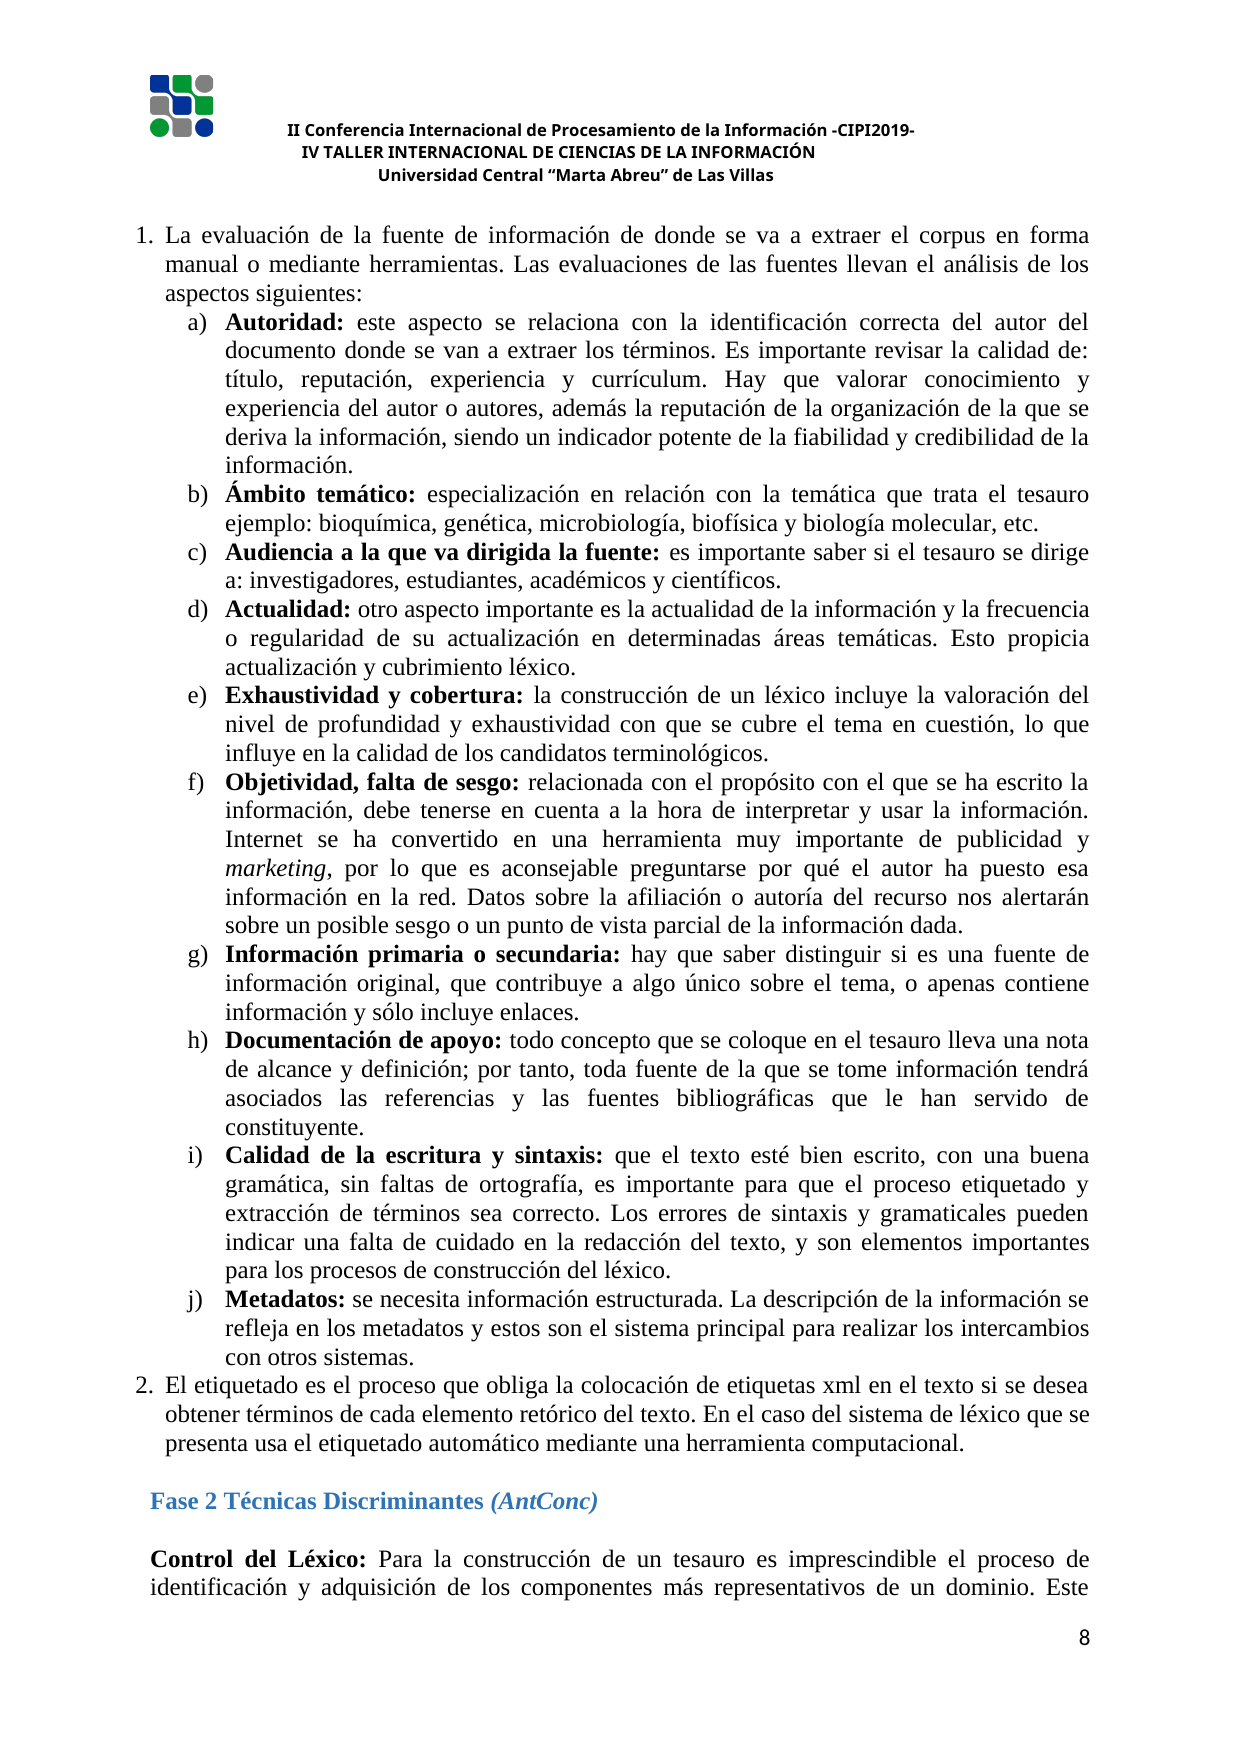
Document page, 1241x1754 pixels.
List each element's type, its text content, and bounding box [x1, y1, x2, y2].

list La evaluación de la fuente de información de donde se va a extraer el corpus en forma manual o mediante herramientas. Las evaluaciones de las fuentes llevan el análisis de los aspectos siguientes: [135, 220, 1090, 307]
list Actualidad: otro aspecto importante es la actualidad de la información y la frecuencia o regularidad de su actualización en determinadas áreas temáticas. Esto propicia actualización y cubrimiento léxico. [187, 594, 1090, 680]
list Exhaustividad y cobertura: la construcción de un léxico incluye la valoración del nivel de profundidad y exhaustividad con que se cubre el tema en cuestión, lo que influye en la calidad de los candidatos terminológicos. [187, 680, 1090, 767]
list Calidad de la escritura y sintaxis: que el texto esté bien escrito, con una buena gramática, sin faltas de ortografía, es importante para que el proceso etiquetado y extracción de términos sea correcto. Los errores de sintaxis y gramaticales pueden indicar una falta de cuidado en la redacción del texto, y son elementos importantes para los procesos de construcción del léxico. [187, 1140, 1090, 1284]
list El etiquetado es el proceso que obliga la colocación de etiquetas xml en el texto si se desea obtener términos de cada elemento retórico del texto. En el caso del sistema de léxico que se presenta usa el etiquetado automático mediante una herramienta computacional. [135, 1370, 1090, 1457]
picture [150, 75, 214, 137]
list Información primaria o secundaria: hay que saber distinguir si es una fuente de información original, que contribuye a algo único sobre el tema, o apenas contiene información y sólo incluye enlaces. [187, 939, 1090, 1025]
list Autoridad: este aspecto se relaciona con la identificación correcta del autor del documento donde se van a extraer los términos. Es importante revisar la calidad de: título, reputación, experiencia y currículum. Hay que valorar conocimiento y experiencia del autor o autores, además la reputación de la organización de la que se deriva la información, siendo un indicador potente de la fiabilidad y credibilidad de la información. [187, 307, 1090, 479]
text Fase 2 Técnicas Discriminantes (AntConc) [150, 1486, 1090, 1514]
list Documentación de apoyo: todo concepto que se coloque en el tesauro lleva una nota de alcance y definición; por tanto, toda fuente de la que se tome información tendrá asociados las referencias y las fuentes bibliográficas que le han servido de constituyente. [187, 1025, 1090, 1140]
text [150, 1544, 1090, 1601]
list Metadatos: se necesita información estructurada. La descripción de la información se refleja en los metadatos y estos son el sistema principal para realizar los intercambios con otros sistemas. [187, 1284, 1090, 1370]
list Ámbito temático: especialización en relación con la temática que trata el tesauro ejemplo: bioquímica, genética, microbiología, biofísica y biología molecular, etc. [187, 479, 1090, 537]
list Audiencia a la que va dirigida la fuente: es importante saber si el tesauro se dirige a: investigadores, estudiantes, académicos y científicos. [187, 537, 1090, 594]
list Objetividad, falta de sesgo: relacionada con el propósito con el que se ha escrito la información, debe tenerse en cuenta a la hora de interpretar y usar la información. Internet se ha convertido en una herramienta muy importante de publicidad y marketing, por lo que es aconsejable preguntarse por qué el autor ha puesto esa información en la red. Datos sobre la afiliación o autoría del recurso nos alertarán sobre un posible sesgo o un punto de vista parcial de la información dada. [187, 767, 1090, 939]
